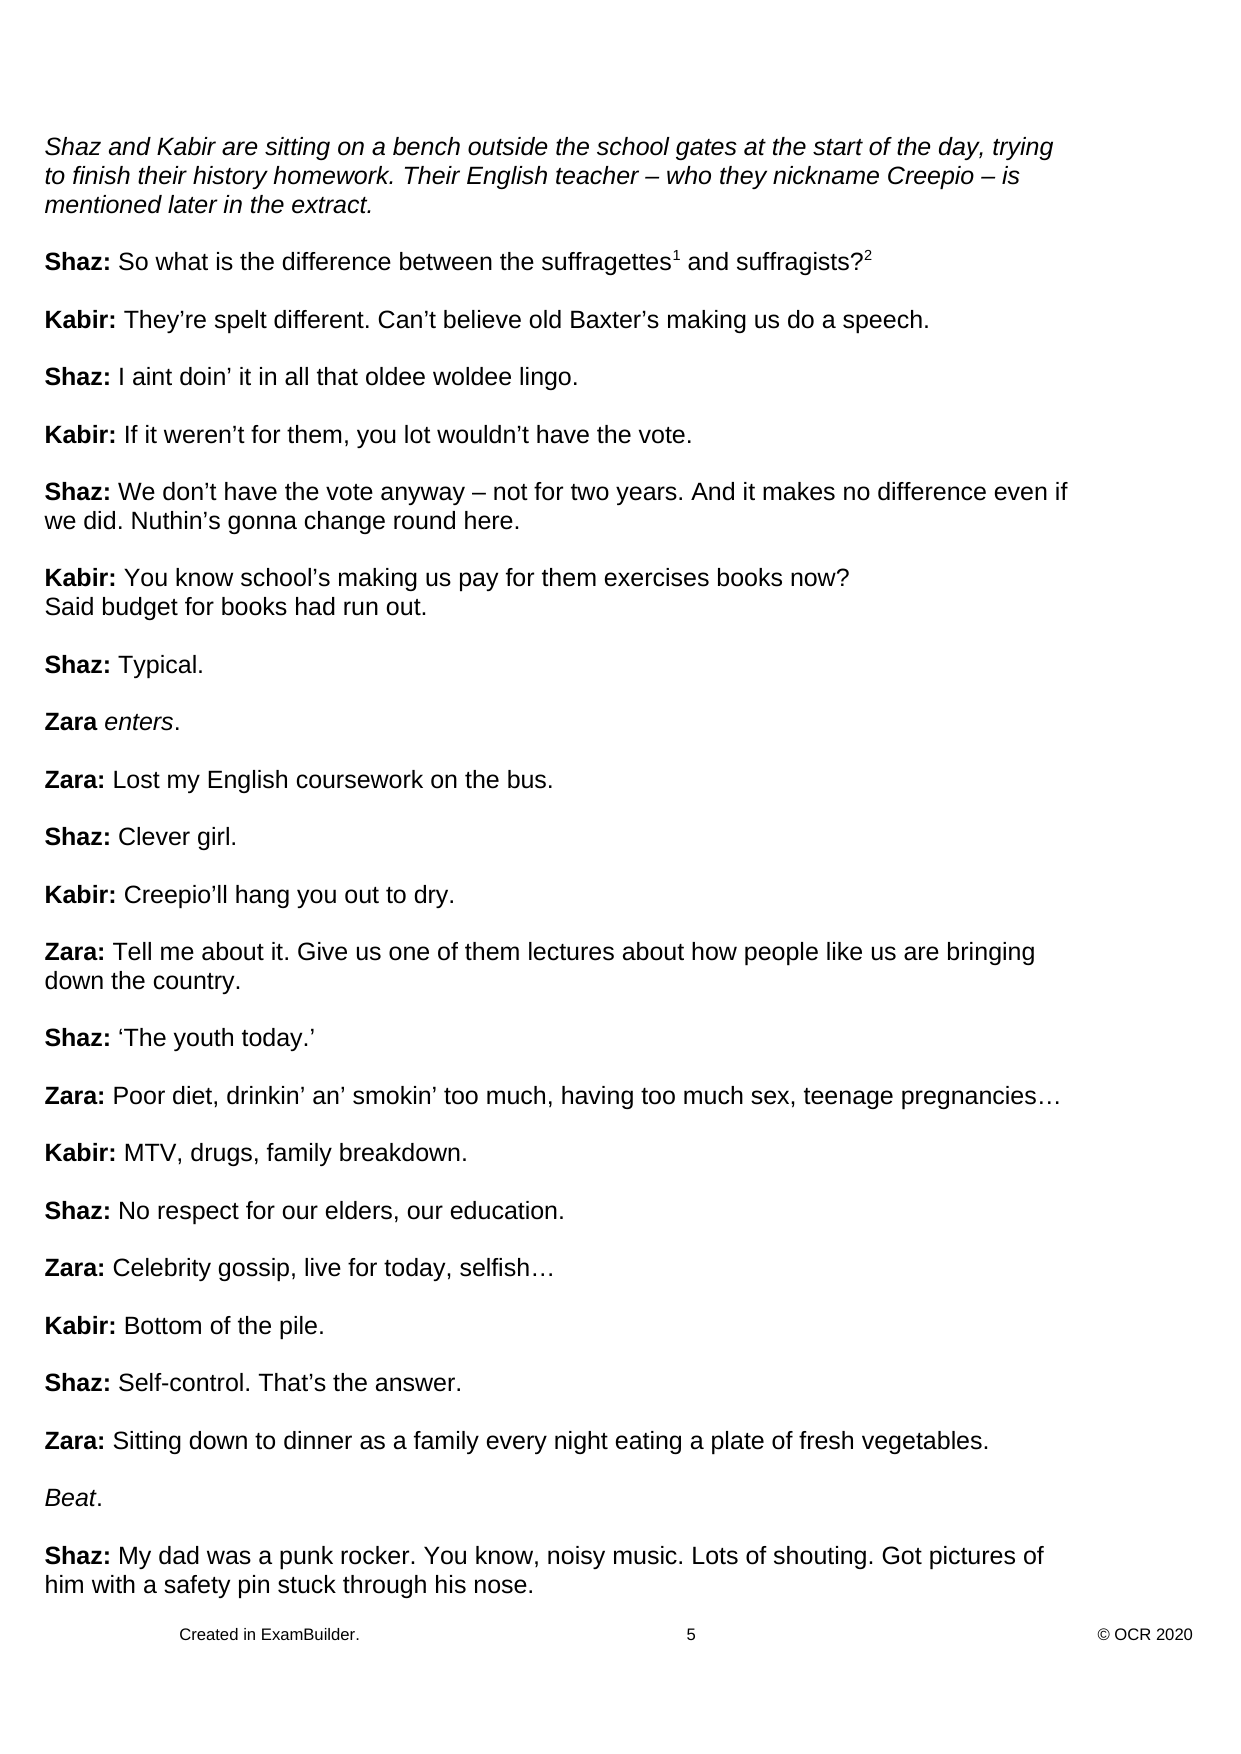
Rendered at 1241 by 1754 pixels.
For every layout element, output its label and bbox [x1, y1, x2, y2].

text [44, 103, 1196, 1598]
